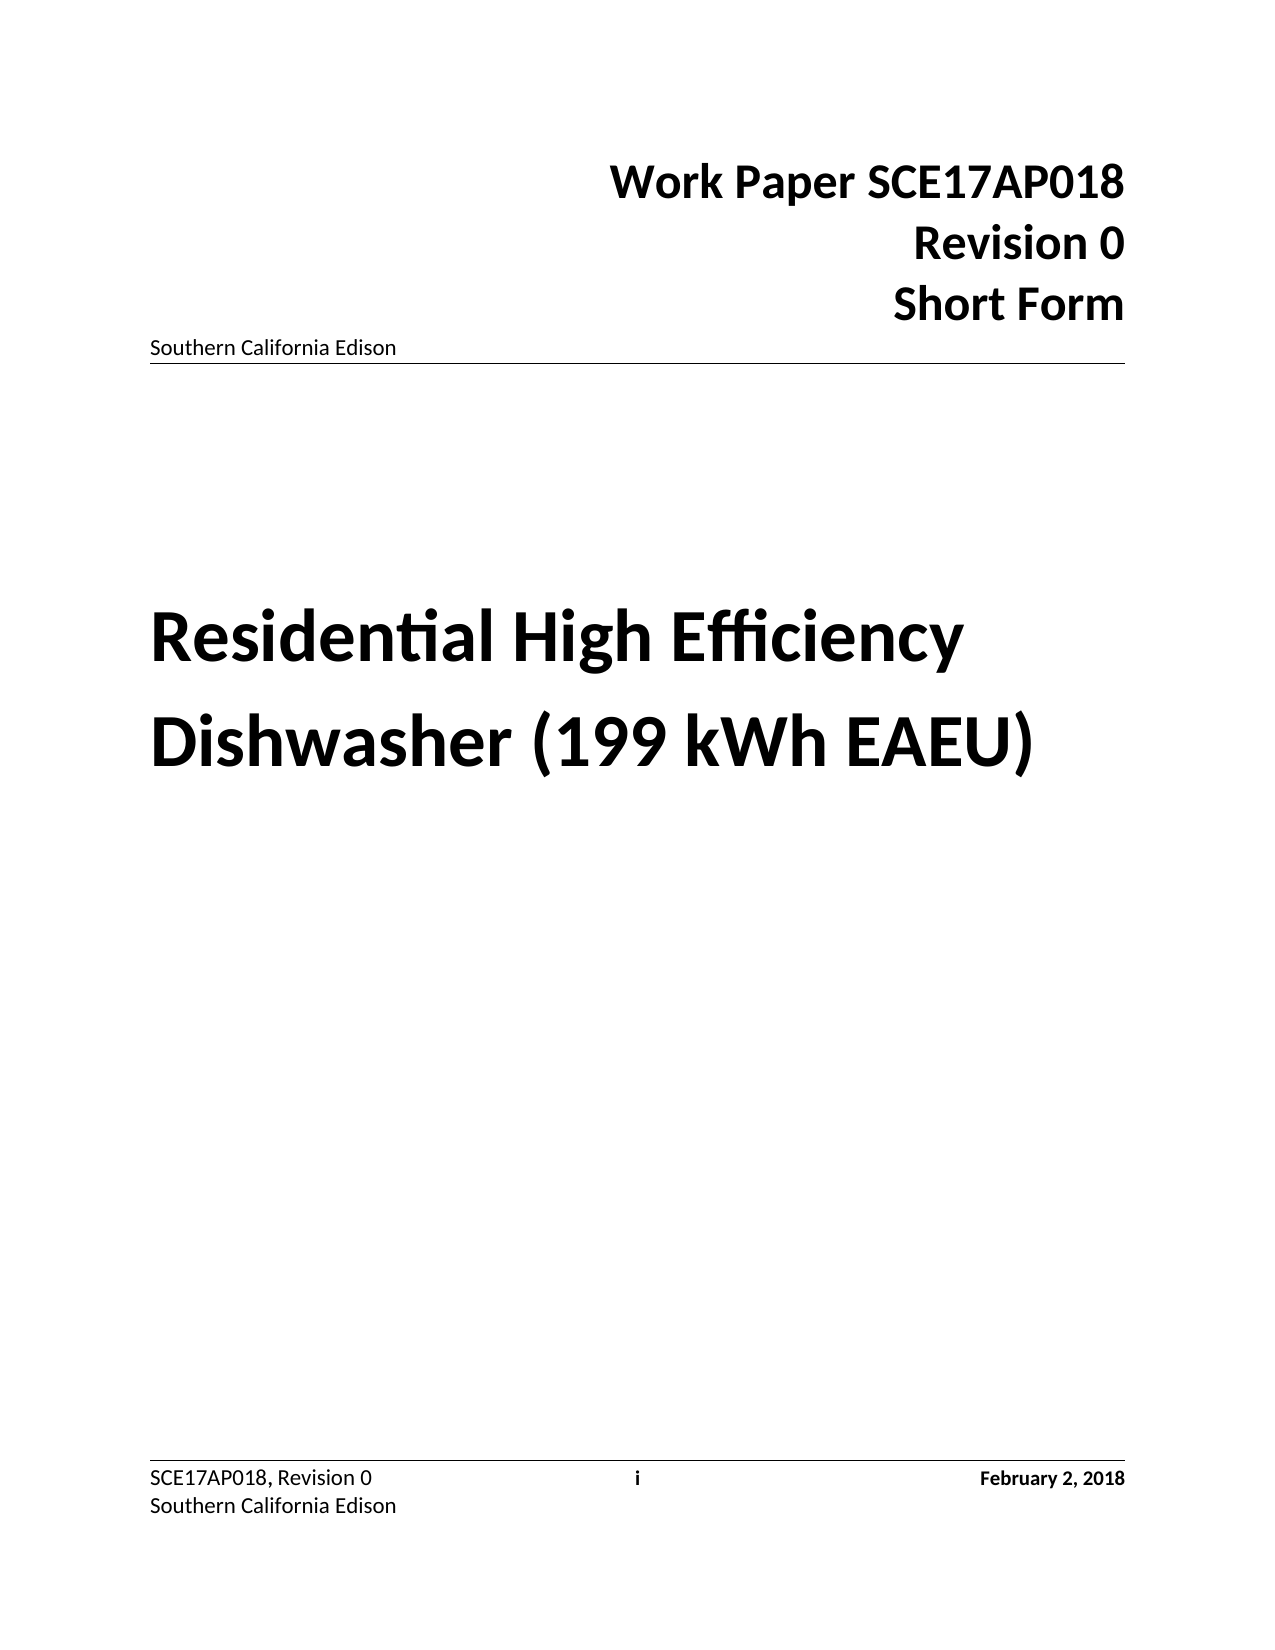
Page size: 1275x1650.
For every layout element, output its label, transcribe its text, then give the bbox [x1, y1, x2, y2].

text Residential High Efficiency Dishwasher (199 kWh EAEU) [150, 588, 1125, 785]
text Short Form [150, 272, 1125, 333]
text Work Paper [150, 150, 1125, 211]
